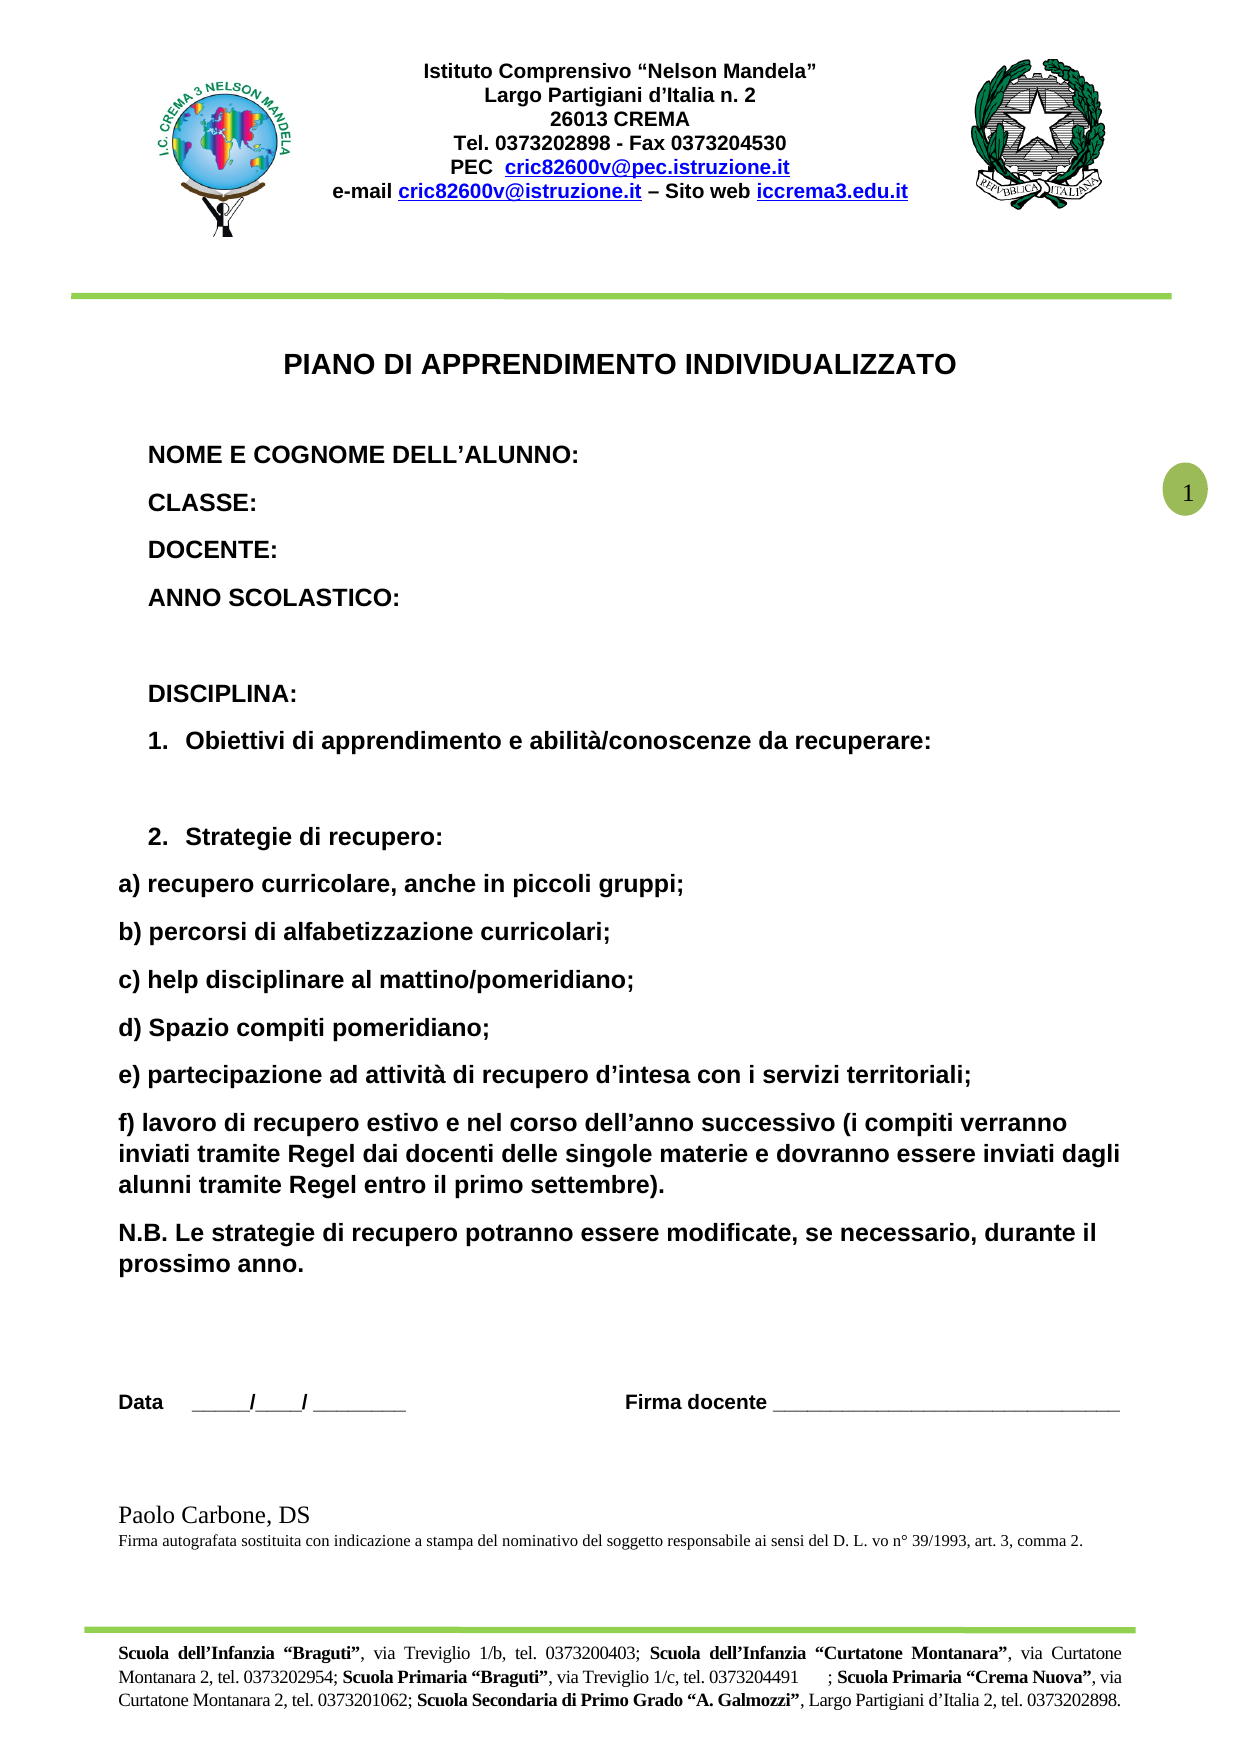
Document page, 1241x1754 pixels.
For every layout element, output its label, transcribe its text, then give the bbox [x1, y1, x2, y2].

text NOME E COGNOME DELL’ALUNNO: [148, 440, 1122, 469]
list Obiettivi di apprendimento e abilità/conoscenze da recuperare: [148, 726, 1122, 755]
text b) percorsi di alfabetizzazione curricolari; [118, 917, 1122, 946]
picture [129, 59, 296, 237]
text Data _____/____/ ________ Firma docente ______________________________ [118, 1390, 1122, 1414]
text Paolo Carbone, DS [118, 1500, 1122, 1529]
text PIANO DI APPRENDIMENTO INDIVIDUALIZZATO [118, 347, 1122, 381]
text e) partecipazione ad attività di recupero d’intesa con i servizi territoriali; [118, 1060, 1122, 1089]
text f) lavoro di recupero estivo e nel corso dell’anno successivo (i compiti verranno inviati tramite Regel dai docenti delle singole materie e dovranno essere inviati dagli alunni tramite Regel entro il primo settembre). [118, 1108, 1122, 1199]
text CLASSE: [148, 488, 1122, 517]
text ANNO SCOLASTICO: [148, 583, 1122, 612]
list Strategie di recupero: [148, 822, 1122, 851]
text N.B. Le strategie di recupero potranno essere modificate, se necessario, durante il prossimo anno. [118, 1218, 1122, 1278]
text a) recupero curricolare, anche in piccoli gruppi; [118, 869, 1122, 898]
text c) help disciplinare al mattino/pomeridiano; [118, 965, 1122, 994]
text d) Spazio compiti pomeridiano; [118, 1013, 1122, 1041]
text DOCENTE: [148, 536, 1122, 564]
text DISCIPLINA: [148, 679, 1122, 707]
text Firma autografata sostituita con indicazione a stampa del nominativo del soggetto responsabile ai sensi del D. L. vo n° 39/1993, art. 3, comma 2. [118, 1531, 1122, 1550]
